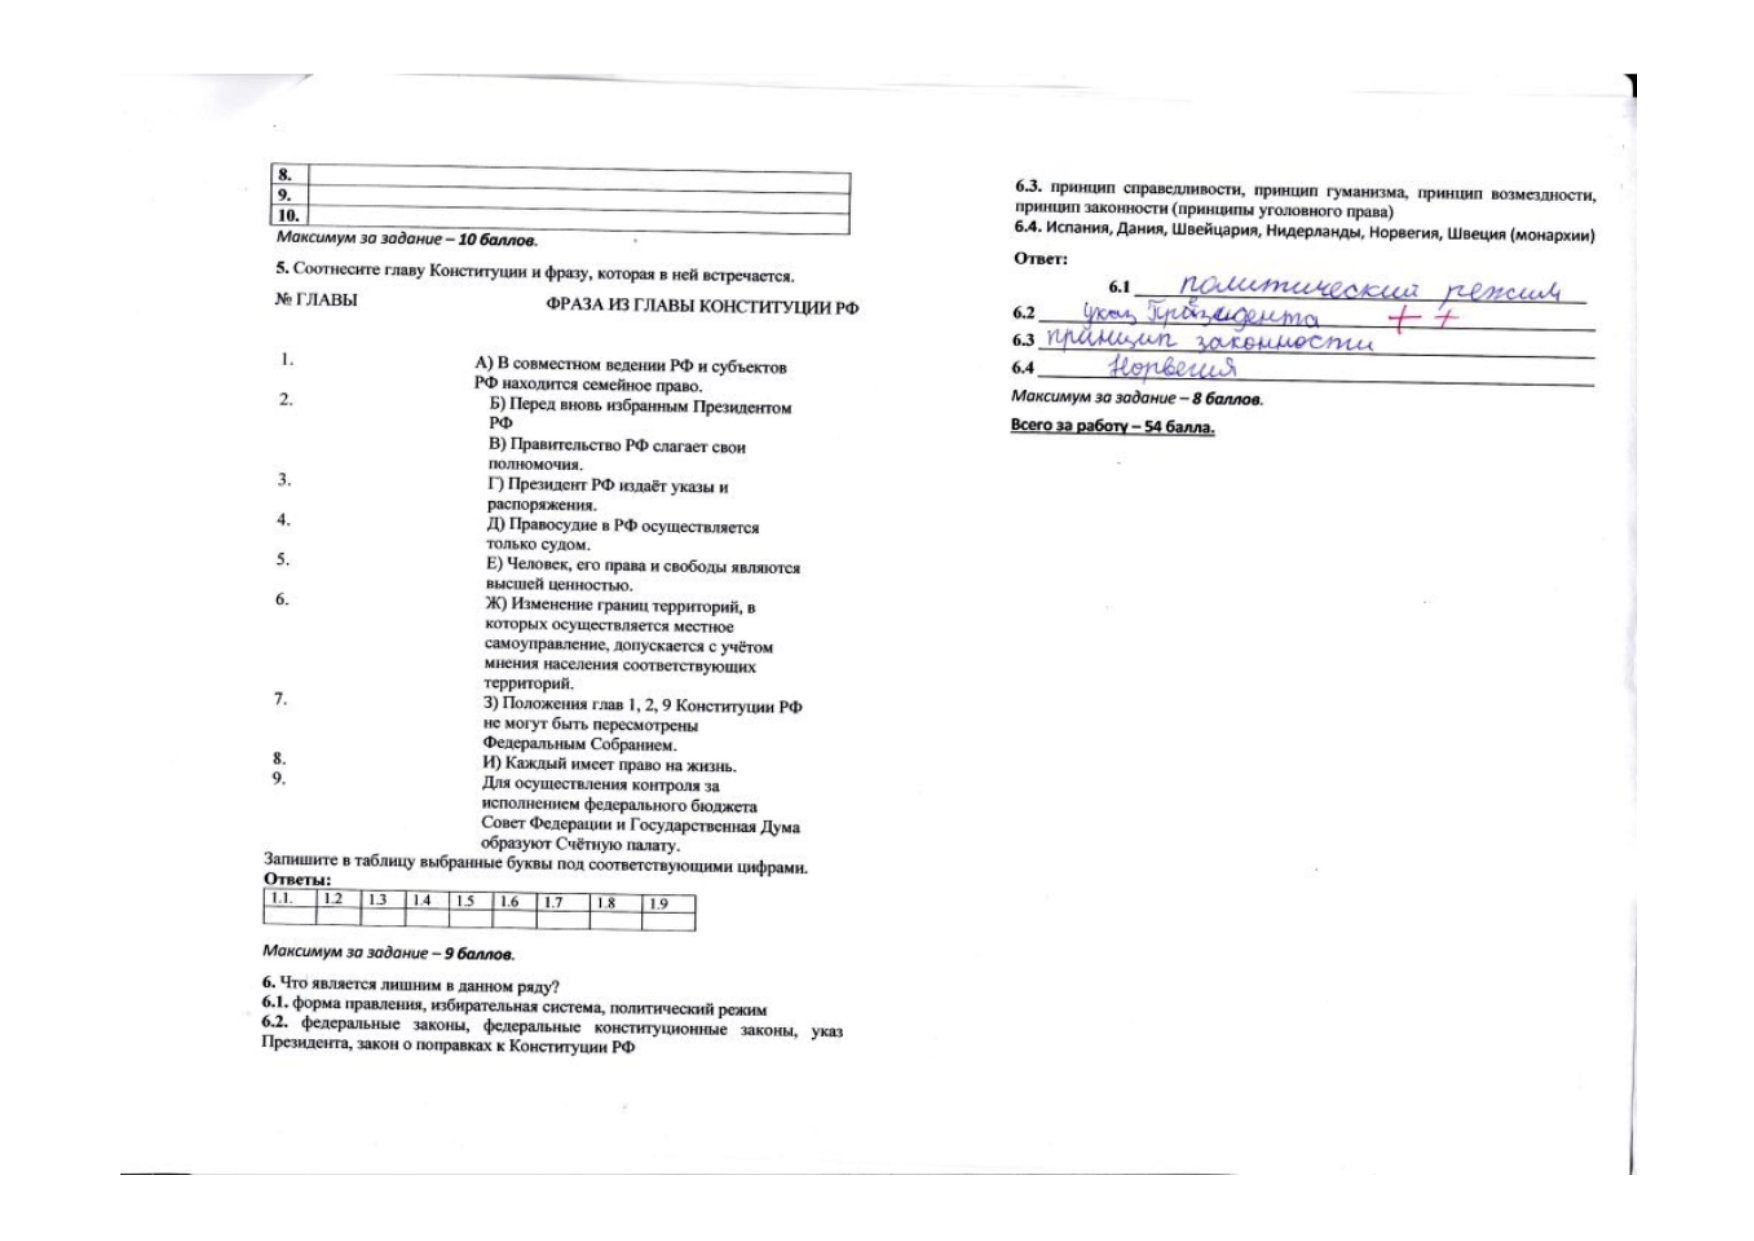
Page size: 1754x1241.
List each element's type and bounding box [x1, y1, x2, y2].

picture [121, 75, 1635, 1175]
